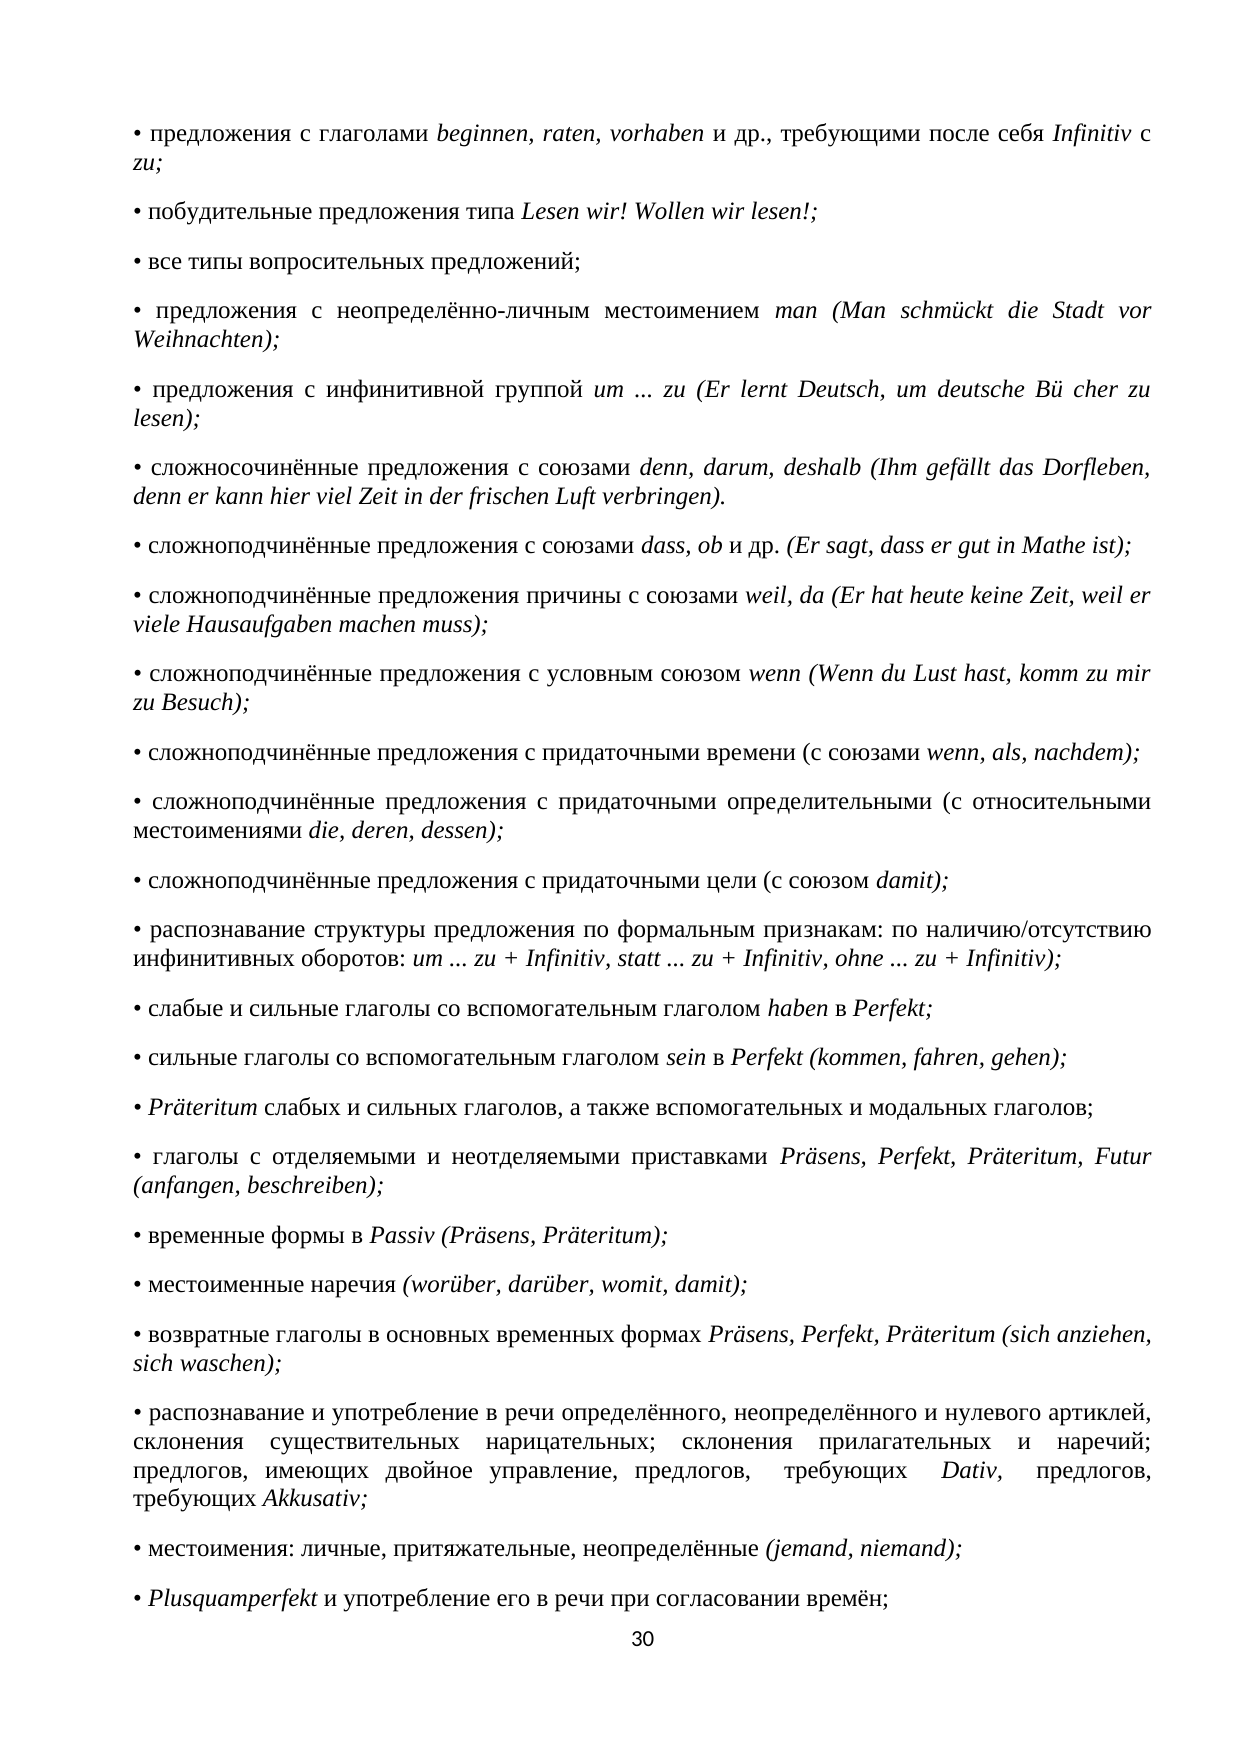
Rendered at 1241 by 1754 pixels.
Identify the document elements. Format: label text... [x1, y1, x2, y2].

text • сложноподчинённые предложения причины с союзами weil, da (Er hat heute keine Zeit, weil er viele Hausaufgaben machen muss); [133, 580, 1152, 638]
text • все типы вопросительных предложений; [133, 246, 1152, 275]
text • возвратные глаголы в основных временных формах Präsens, Perfekt, Präteritum (sich anziehen, sich waschen); [133, 1319, 1152, 1376]
text • распознавание структуры предложения по формальным признакам: по наличию/отсутствию инфинитивных оборотов: um ... zu + Infinitiv, statt ... zu + Infinitiv, ohne ... zu + Infinitiv); [133, 914, 1152, 972]
text • сложноподчинённые предложения с придаточными цели (с союзом damit); [133, 865, 1152, 893]
text • местоимения: личные, притяжательные, неопределённые (jemand, niemand); [133, 1533, 1152, 1562]
text • сложноподчинённые предложения с придаточными времени (с союзами wenn, als, nachdem); [133, 737, 1152, 766]
text • слабые и сильные глаголы со вспомогательным глаголом haben в Perfekt; [133, 993, 1152, 1021]
text • предложения с инфинитивной группой um ... zu (Er lernt Deutsch, um deutsche Bü cher zu lesen); [133, 374, 1152, 431]
text • Präteritum слабых и сильных глаголов, а также вспомогательных и модальных глаголов; [133, 1092, 1152, 1121]
text • предложения с глаголами beginnen, raten, vorhaben и др., требующими после себя Infinitiv с zu; [133, 118, 1152, 176]
text • побудительные предложения типа Lesen wir! Wollen wir lesen!; [133, 196, 1152, 225]
text • сложноподчинённые предложения с союзами dass, ob и др. (Er sagt, dass er gut in Mathe ist); [133, 531, 1152, 559]
text • предложения с неопределённо-личным местоимением man (Man schmückt die Stadt vor Weihnachten); [133, 296, 1152, 353]
text • временные формы в Passiv (Präsens, Präteritum); [133, 1220, 1152, 1248]
text • глаголы с отделяемыми и неотделяемыми приставками Präsens, Perfekt, Präteritum, Futur (anfangen, beschreiben); [133, 1141, 1152, 1199]
text • местоименные наречия (worüber, darüber, womit, damit); [133, 1269, 1152, 1298]
text • сложносочинённые предложения с союзами denn, darum, deshalb (Ihm gefällt das Dorfleben, denn er kann hier viel Zeit in der frischen Luft verbringen). [133, 452, 1152, 510]
text • сложноподчинённые предложения с придаточными определительными (с относительными местоимениями die, deren, dessen); [133, 786, 1152, 844]
text • распознавание и употребление в речи определённого, неопределённого и нулевого артиклей, склонения существительных нарицательных; склонения прилагательных и наречий; предлогов, имеющих двойное управление, предлогов, требующих Dativ, предлогов, требующих Akkusativ; [133, 1397, 1152, 1512]
text • Plusquamperfekt и употребление его в речи при согласовании времён; [133, 1583, 1152, 1611]
text • сложноподчинённые предложения с условным союзом wenn (Wenn du Lust hast, komm zu mir zu Besuch); [133, 658, 1152, 716]
text • сильные глаголы со вспомогательным глаголом sein в Perfekt (kommen, fahren, gehen); [133, 1042, 1152, 1071]
